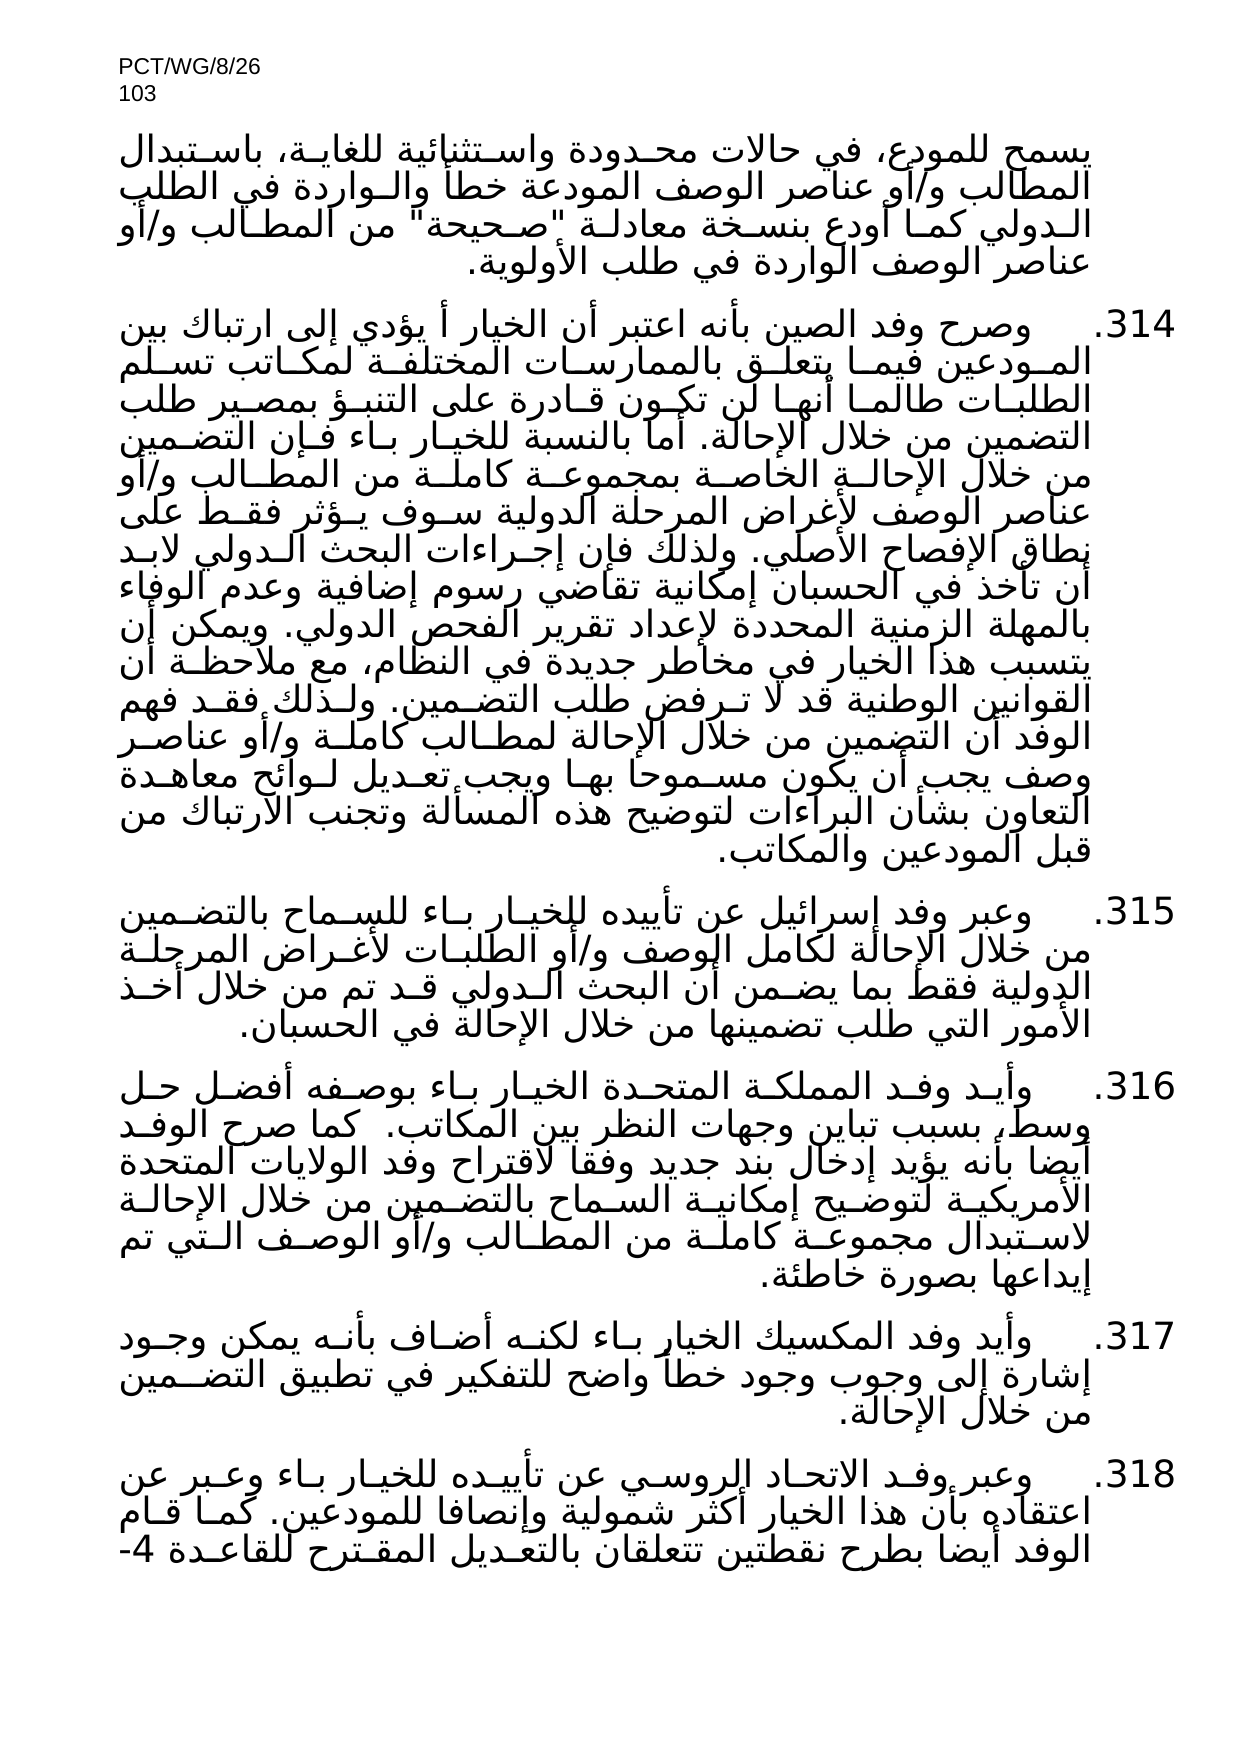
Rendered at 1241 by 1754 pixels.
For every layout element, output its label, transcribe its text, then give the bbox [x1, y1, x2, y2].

text وعبر وفد إسرائيل عن تأييده للخيار باء للسماح بالتضمين من خلال الإحالة لكامل الوصف و/أو الطلبات لأغراض المرحلة الدولية فقط بما يضمن أن البحث الدولي قد تم من خلال أخذ الأمور التي طلب تضمينها من خلال الإحالة في الحسبان. [118, 895, 1092, 1045]
text وأيد وفد المكسيك الخيار باء لكنه أضاف بأنه يمكن وجود إشارة إلى وجوب وجود خطأ واضح للتفكير في تطبيق التضمين من خلال الإحالة. [118, 1320, 1092, 1432]
text وصرح وفد الصين بأنه اعتبر أن الخيار أ يؤدي إلى ارتباك بين المودعين فيما يتعلق بالممارسات المختلفة لمكاتب تسلم الطلبات طالما أنها لن تكون قادرة على التنبؤ بمصير طلب التضمين من خلال الإحالة. أما بالنسبة للخيار باء فإن التضمين من خلال الإحالة الخاصة بمجموعة كاملة من المطالب و/أو عناصر الوصف لأغراض المرحلة الدولية سوف يؤثر فقط على نطاق الإفصاح الأصلي. ولذلك فإن إجراءات البحث الدولي لابد أن تأخذ في الحسبان إمكانية تقاضي رسوم إضافية وعدم الوفاء بالمهلة الزمنية المحددة لإعداد تقرير الفحص الدولي. ويمكن أن يتسبب هذا الخيار في مخاطر جديدة في النظام، مع ملاحظة أن القوانين الوطنية قد لا ترفض طلب التضمين. ولذلك فقد فهم الوفد أن التضمين من خلال الإحالة لمطالب كاملة و/أو عناصر وصف يجب أن يكون مسموحا بها ويجب تعديل لوائح معاهدة التعاون بشأن البراءات لتوضيح هذه المسألة وتجنب الارتباك من قبل المودعين والمكاتب. [118, 307, 1092, 870]
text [118, 1457, 1092, 1570]
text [118, 132, 1092, 282]
text وأيد وفد المملكة المتحدة الخيار باء بوصفه أفضل حل وسط، بسبب تباين وجهات النظر بين المكاتب. كما صرح الوفد أيضا بأنه يؤيد إدخال بند جديد وفقا لاقتراح وفد الولايات المتحدة الأمريكية لتوضيح إمكانية السماح بالتضمين من خلال الإحالة لاستبدال مجموعة كاملة من المطالب و/أو الوصف التي تم إيداعها بصورة خاطئة. [118, 1070, 1092, 1295]
